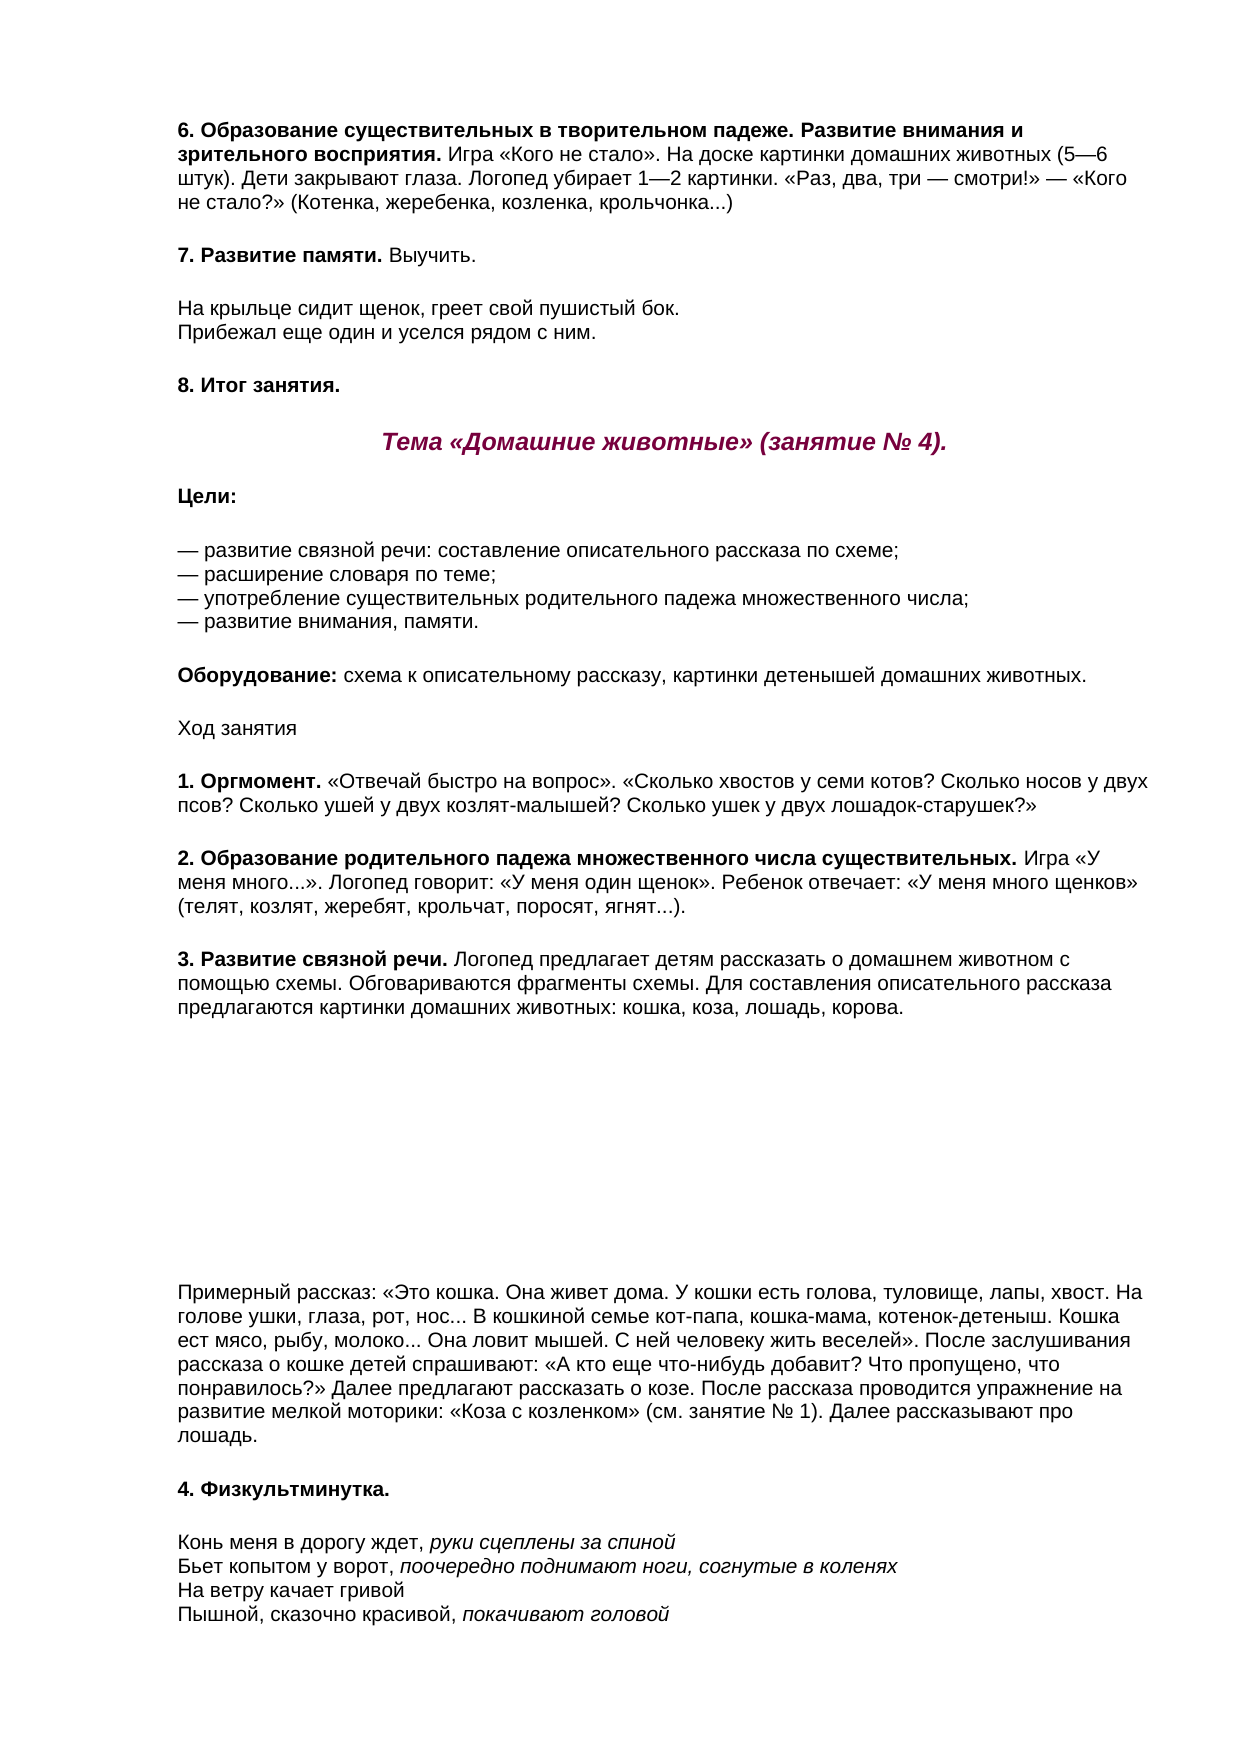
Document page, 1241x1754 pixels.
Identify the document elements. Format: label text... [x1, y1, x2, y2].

text 8. Итог занятия. [177, 373, 1152, 397]
text 3. Развитие связной речи. Логопед предлагает детям рассказать о домашнем животном с помощью схемы. Обговариваются фрагменты схемы. Для составления описательного рассказа предлагаются картинки домашних животных: кошка, коза, лошадь, корова. [177, 947, 1152, 1019]
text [177, 1529, 1152, 1625]
text 7. Развитие памяти. Выучить. [177, 243, 1152, 267]
text 1. Оргмомент. «Отвечай быстро на вопрос». «Сколько хвостов у семи котов? Сколько носов у двух псов? Сколько ушей у двух козлят-малышей? Сколько ушек у двух лошадок-старушек?» [177, 769, 1152, 817]
text Ход занятия [177, 716, 1152, 739]
text Оборудование: схема к описательному рассказу, картинки детенышей домашних животных. [177, 662, 1152, 686]
text 2. Образование родительного падежа множественного числа существительных. Игра «У меня много...». Логопед говорит: «У меня один щенок». Ребенок отвечает: «У меня много щенков» (телят, козлят, жеребят, крольчат, поросят, ягнят...). [177, 846, 1152, 918]
text На крыльце сидит щенок, греет свой пушистый бок. Прибежал еще один и уселся рядом с ним. [177, 296, 1152, 344]
subtitle Тема «Домашние животные» (занятие № 4). [177, 426, 1152, 455]
text — развитие связной речи: составление описательного рассказа по схеме; — расширение словаря по теме; — употребление существительных родительного падежа множественного числа; — развитие внимания, памяти. [177, 537, 1152, 633]
text 4. Физкультминутка. [177, 1476, 1152, 1500]
text Примерный рассказ: «Это кошка. Она живет дома. У кошки есть голова, туловище, лапы, хвост. На голове ушки, глаза, рот, нос... В кошкиной семье кот-папа, кошка-мама, котенок-детеныш. Кошка ест мясо, рыбу, молоко... Она ловит мышей. С ней человеку жить веселей». После заслушивания рассказа о кошке детей спрашивают: «А кто еще что-нибудь добавит? Что пропущено, что понравилось?» Далее предлагают рассказать о козе. После рассказа проводится упражнение на развитие мелкой моторики: «Коза с козленком» (см. занятие № 1). Далее рассказывают про лошадь. [177, 1279, 1152, 1447]
text 6. Образование существительных в творительном падеже. Развитие внимания и зрительного восприятия. Игра «Кого не стало». На доске картинки домашних животных (5—6 штук). Дети закрывают глаза. Логопед убирает 1—2 картинки. «Раз, два, три — смотри!» — «Кого не стало?» (Котенка, жеребенка, козленка, крольчонка...) [177, 118, 1152, 214]
text Цели: [177, 484, 1152, 508]
